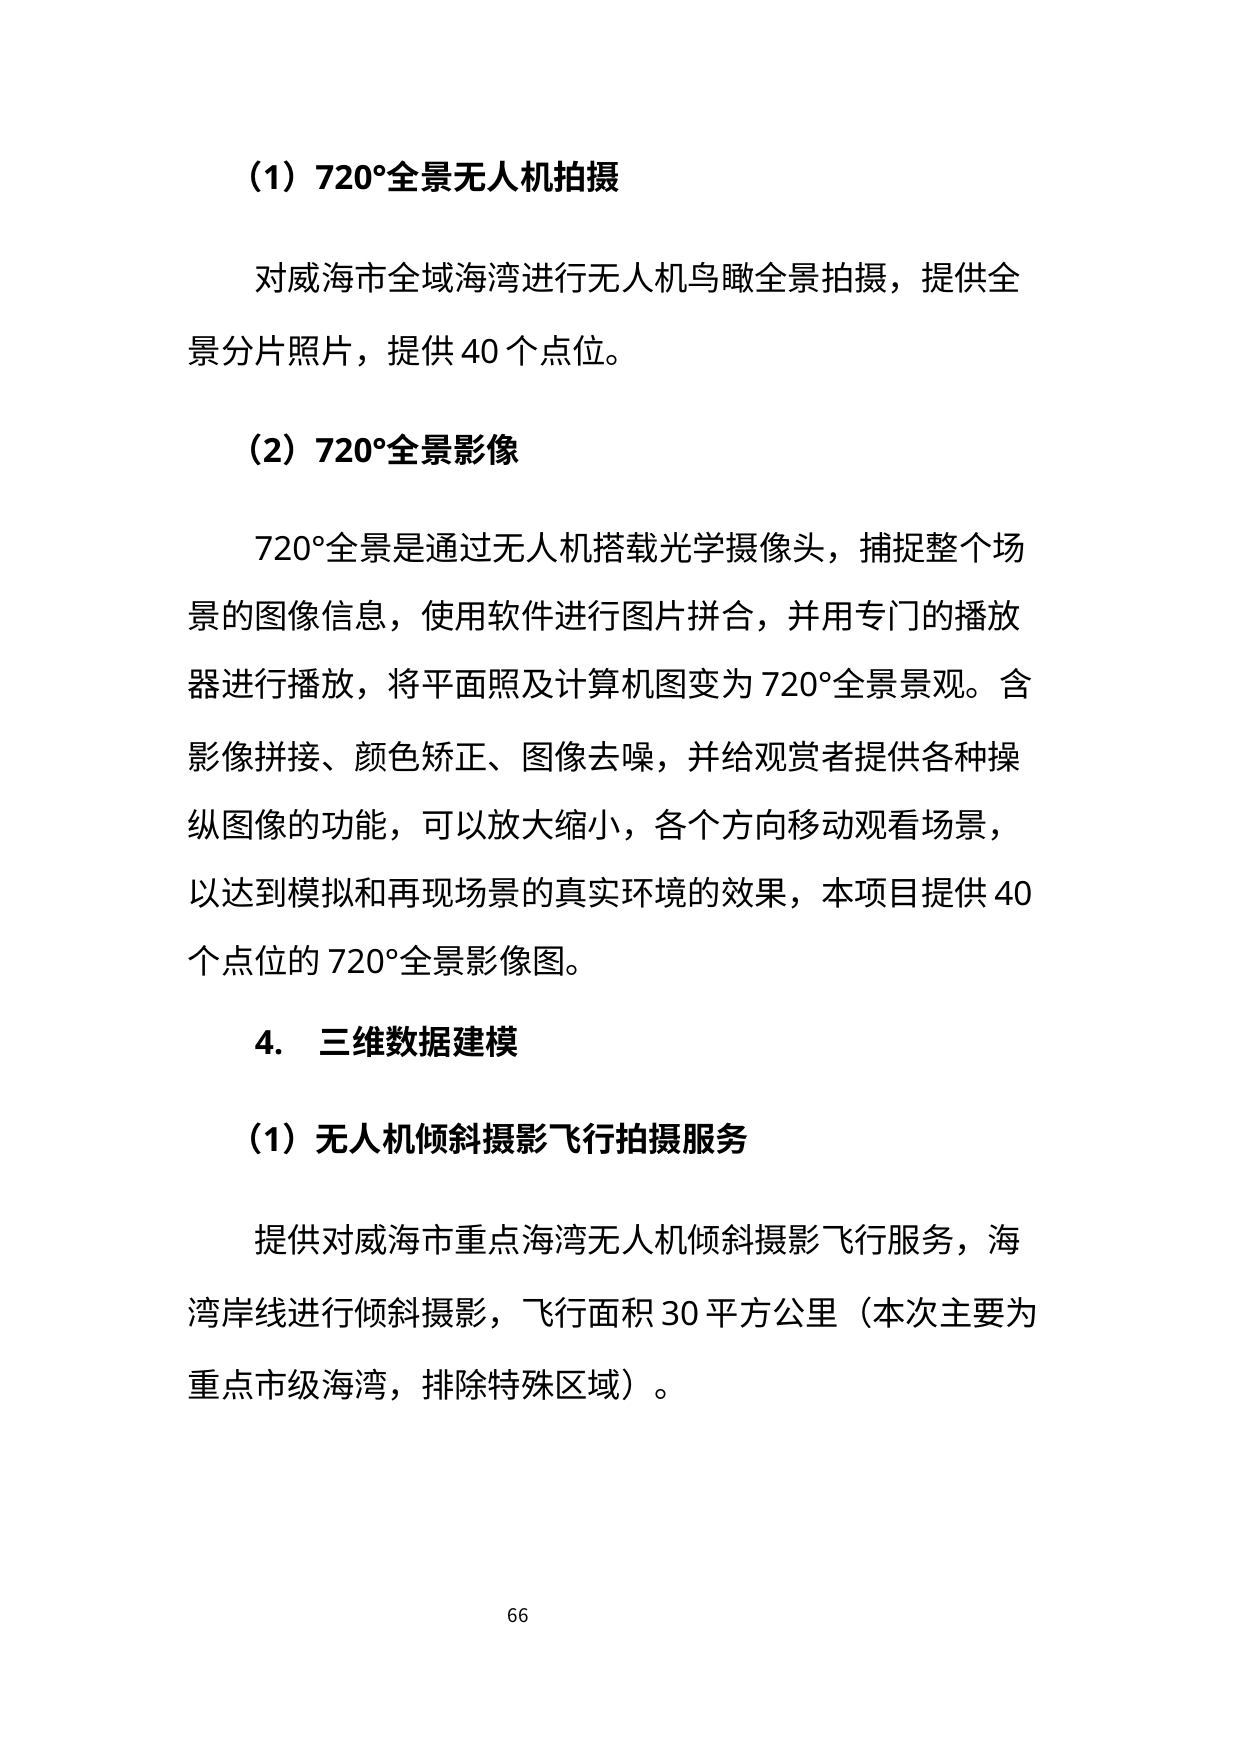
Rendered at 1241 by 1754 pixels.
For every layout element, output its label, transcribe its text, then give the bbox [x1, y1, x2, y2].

text 提供对威海市重点海湾无人机倾斜摄影飞行服务，海湾岸线进行倾斜摄影，飞行面积30平方公里（本次主要为重点市级海湾，排除特殊区域）。 [187, 1214, 1053, 1408]
subtitle 三维数据建模 [187, 1018, 1053, 1064]
subtitle 无人机倾斜摄影飞行拍摄服务 [187, 1116, 1053, 1161]
subtitle 720°全景影像 [187, 426, 1053, 472]
text 720°全景是通过无人机搭载光学摄像头，捕捉整个场景的图像信息，使用软件进行图片拼合，并用专门的播放器进行播放，将平面照及计算机图变为720°全景景观。含影像拼接、颜色矫正、图像去噪，并给观赏者提供各种操纵图像的功能，可以放大缩小，各个方向移动观看场景，以达到模拟和再现场景的真实环境的效果，本项目提供40个点位的720°全景影像图。 [187, 525, 1053, 983]
subtitle 720°全景无人机拍摄 [187, 154, 1053, 199]
text 对威海市全域海湾进行无人机鸟瞰全景拍摄，提供全景分片照片，提供40个点位。 [187, 252, 1053, 373]
